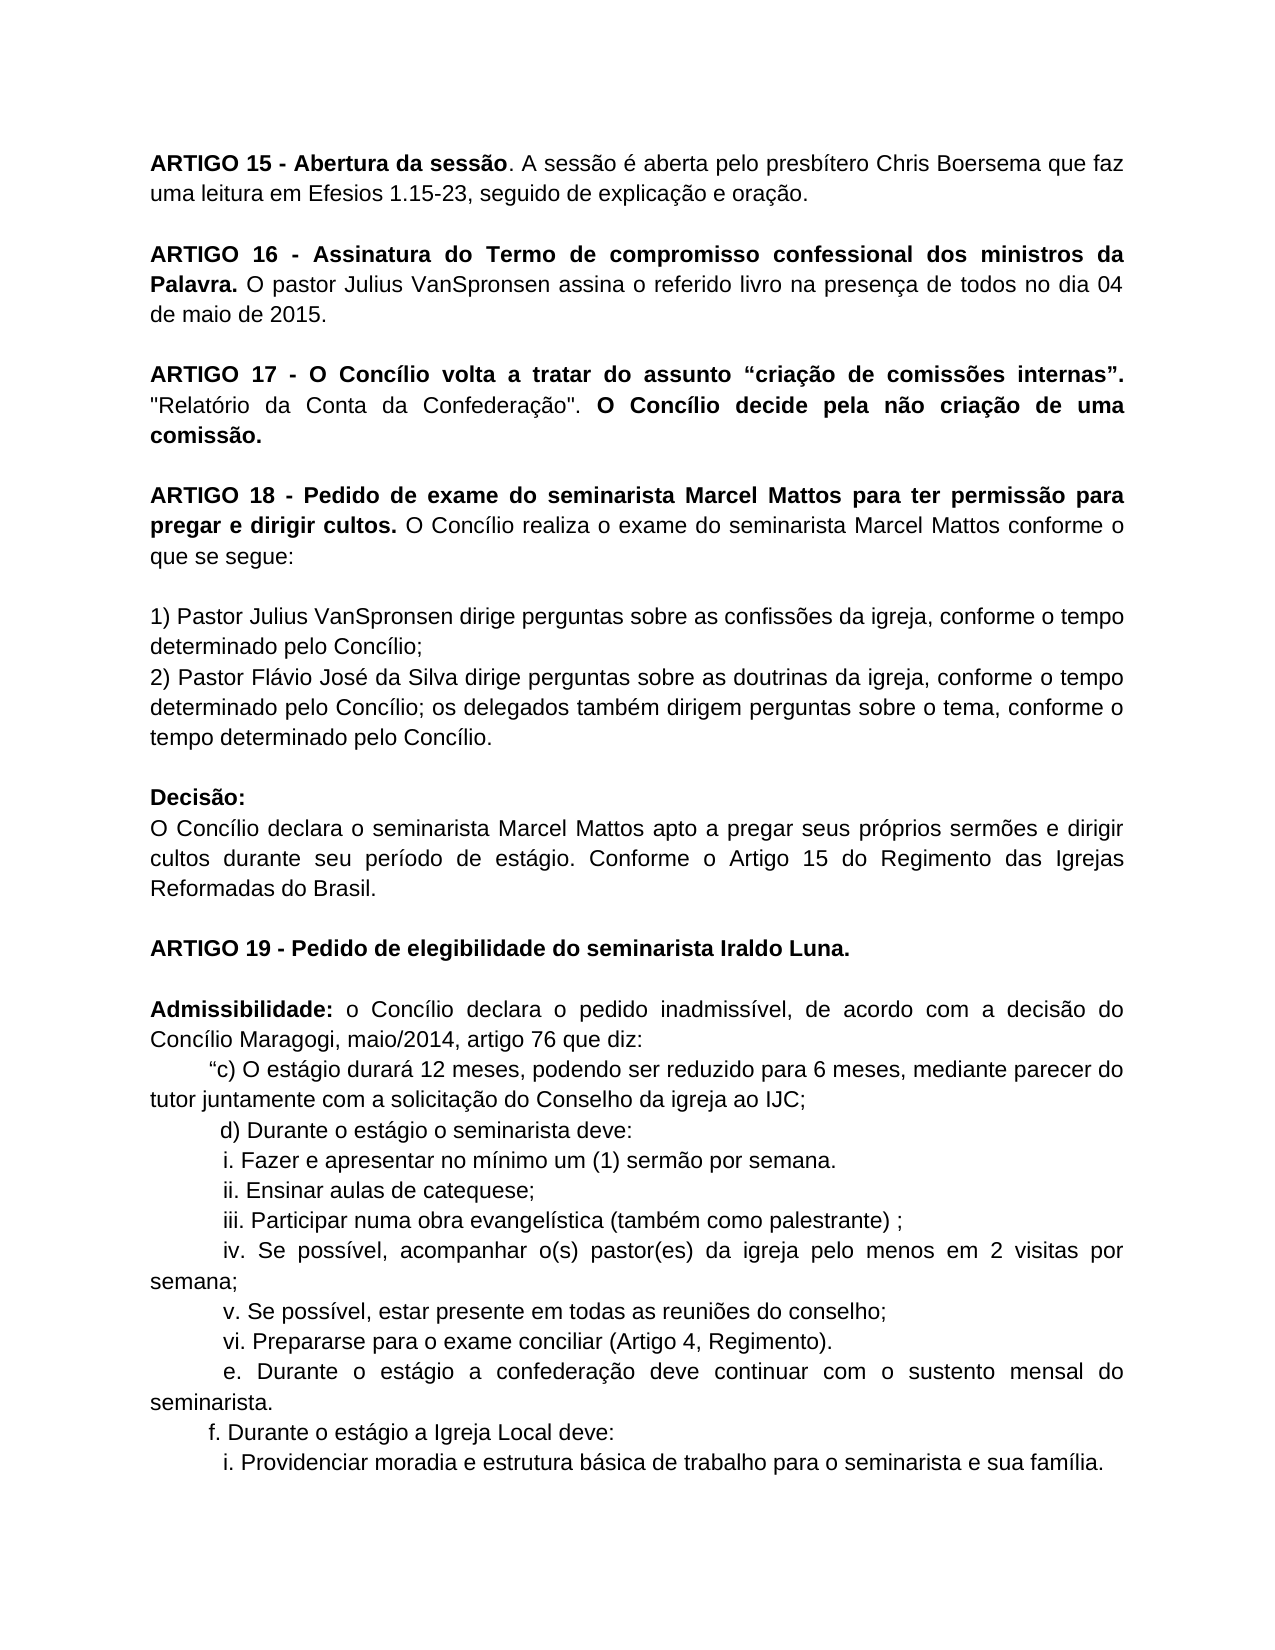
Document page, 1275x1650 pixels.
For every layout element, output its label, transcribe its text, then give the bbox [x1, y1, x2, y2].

text i. Fazer e apresentar no mínimo um (1) sermão por semana. [150, 1147, 1125, 1173]
text ARTIGO 15 - Abertura da sessão. A sessão é aberta pelo presbítero Chris Boersema que faz uma leitura em Efesios 1.15-23, seguido de explicação e oração. [150, 150, 1125, 207]
text ARTIGO 19 - Pedido de elegibilidade do seminarista Iraldo Luna. [150, 935, 1125, 962]
text ARTIGO 18 - Pedido de exame do seminarista Marcel Mattos para ter permissão para pregar e dirigir cultos. O Concílio realiza o exame do seminarista Marcel Mattos conforme o que se segue: [150, 482, 1125, 569]
text Decisão: [150, 784, 1125, 811]
text iv. Se possível, acompanhar o(s) pastor(es) da igreja pelo menos em 2 visitas por semana; [150, 1237, 1125, 1294]
text iii. Participar numa obra evangelística (também como palestrante) ; [150, 1207, 1125, 1234]
text f. Durante o estágio a Igreja Local deve: [150, 1419, 1125, 1445]
text d) Durante o estágio o seminarista deve: [150, 1117, 1125, 1143]
text O Concílio declara o seminarista Marcel Mattos apto a pregar seus próprios sermões e dirigir cultos durante seu período de estágio. Conforme o Artigo 15 do Regimento das Igrejas Reformadas do Brasil. [150, 814, 1125, 901]
text e. Durante o estágio a confederação deve continuar com o sustento mensal do seminarista. [150, 1358, 1125, 1415]
text ii. Ensinar aulas de catequese; [150, 1177, 1125, 1203]
text “c) O estágio durará 12 meses, podendo ser reduzido para 6 meses, mediante parecer do tutor juntamente com a solicitação do Conselho da igreja ao IJC; [150, 1056, 1125, 1113]
text i. Providenciar moradia e estrutura básica de trabalho para o seminarista e sua família. [150, 1449, 1125, 1475]
text vi. Preparar­se para o exame conciliar (Artigo 4, Regimento). [150, 1328, 1125, 1354]
text ARTIGO 16 - Assinatura do Termo de compromisso confessional dos ministros da Palavra. O pastor Julius VanSpronsen assina o referido livro na presença de todos no dia 04 de maio de 2015. [150, 241, 1125, 327]
text ARTIGO 17 - O Concílio volta a tratar do assunto “criação de comissões internas”. "Relatório da Conta da Confederação". O Concílio decide pela não criação de uma comissão. [150, 361, 1125, 448]
text 2) Pastor Flávio José da Silva dirige perguntas sobre as doutrinas da igreja, conforme o tempo determinado pelo Concílio; os delegados também dirigem perguntas sobre o tema, conforme o tempo determinado pelo Concílio. [150, 663, 1125, 750]
text v. Se possível, estar presente em todas as reuniões do conselho; [150, 1298, 1125, 1324]
text Admissibilidade: o Concílio declara o pedido inadmissível, de acordo com a decisão do Concílio Maragogi, maio/2014, artigo 76 que diz: [150, 996, 1125, 1052]
text 1) Pastor Julius VanSpronsen dirige perguntas sobre as confissões da igreja, conforme o tempo determinado pelo Concílio; [150, 603, 1125, 660]
